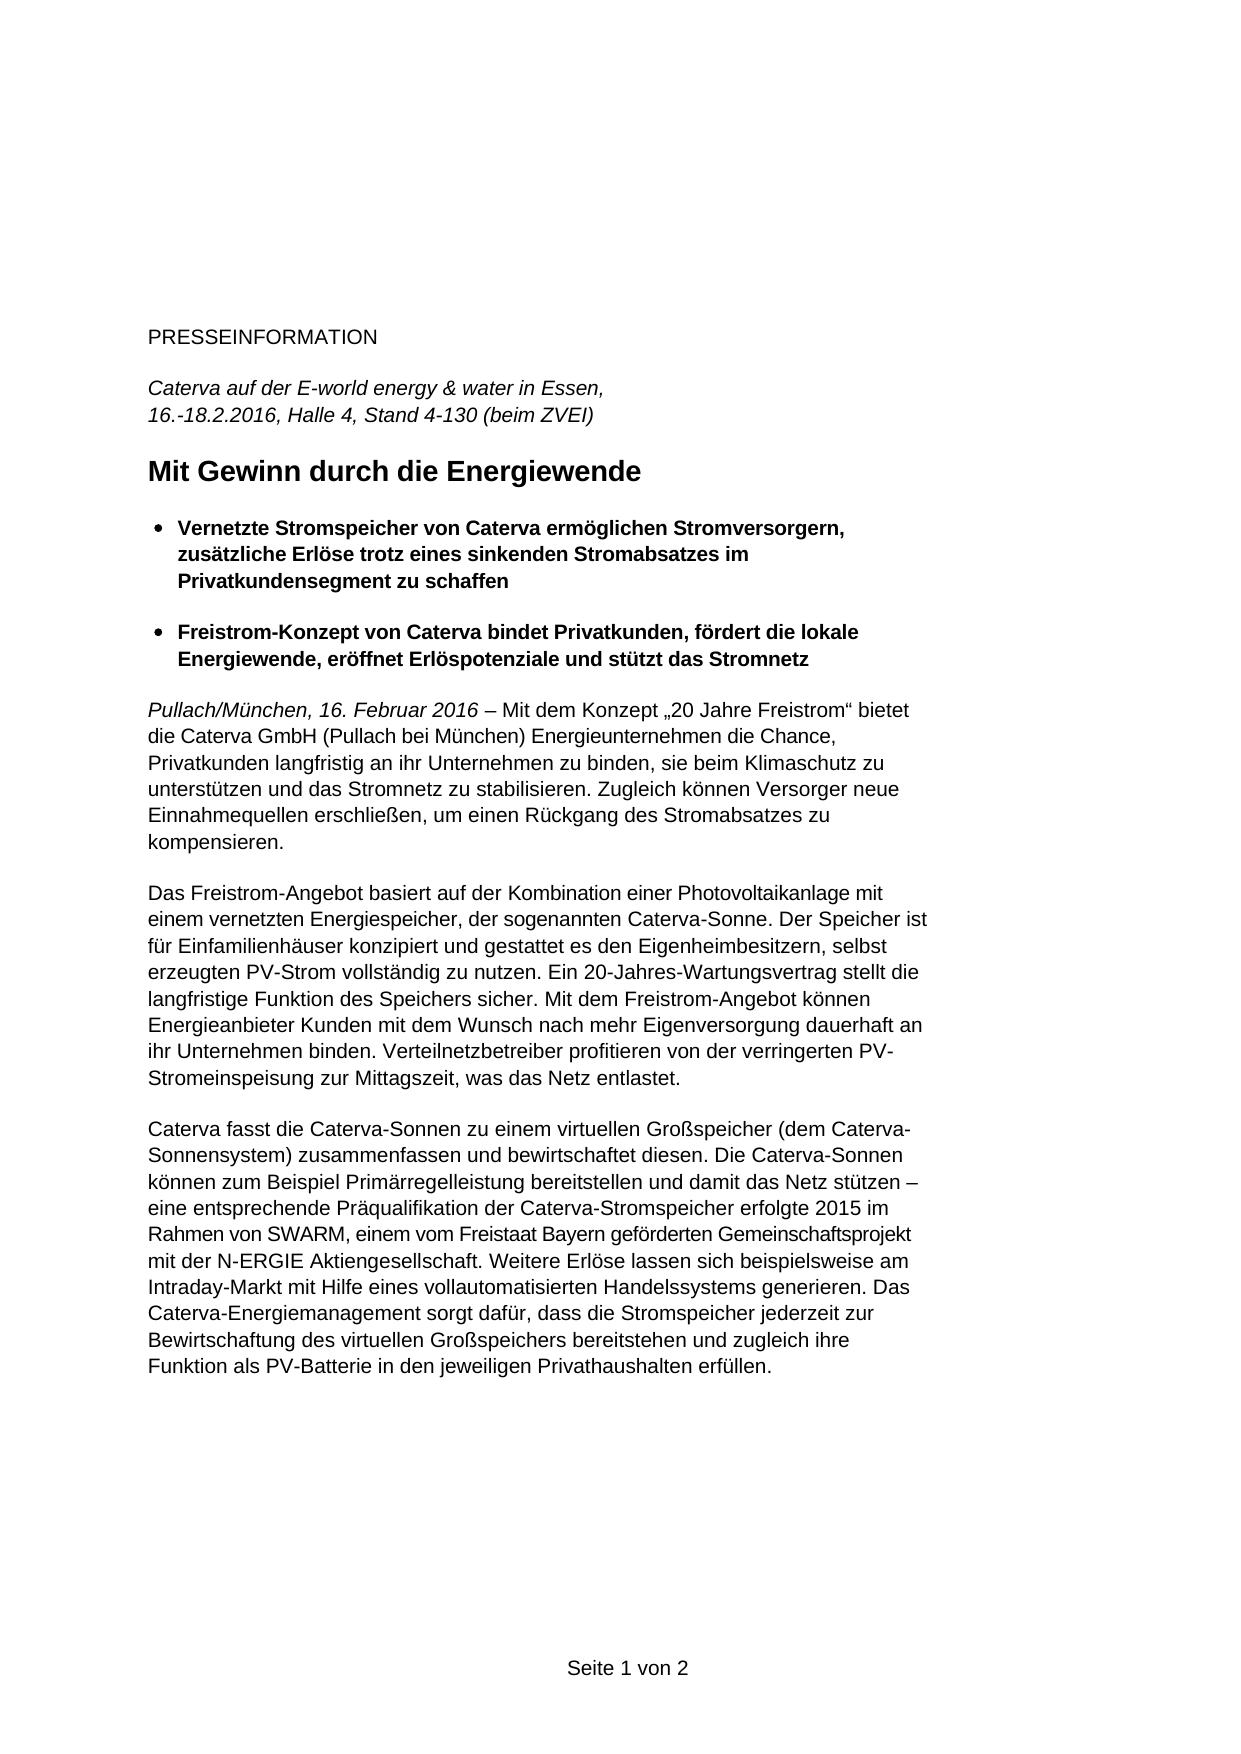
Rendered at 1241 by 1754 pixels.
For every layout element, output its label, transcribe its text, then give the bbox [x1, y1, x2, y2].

text Pullach/München, 16. Februar 2016 – Mit dem Konzept „20 Jahre Freistrom“ bietet die Caterva GmbH (Pullach bei München) Energieunternehmen die Chance, Privatkunden langfristig an ihr Unternehmen zu binden, sie beim Klimaschutz zu unterstützen und das Stromnetz zu stabilisieren. Zugleich können Versorger neue Einnahmequellen erschließen, um einen Rückgang des Stromabsatzes zu kompensieren. [148, 698, 931, 853]
text Das Freistrom-Angebot basiert auf der Kombination einer Photovoltaikanlage mit einem vernetzten Energiespeicher, der sogenannten Caterva-Sonne. Der Speicher ist für Einfamilienhäuser konzipiert und gestattet es den Eigenheimbesitzern, selbst erzeugten PV-Strom vollständig zu nutzen. Ein 20-Jahres-Wartungsvertrag stellt die langfristige Funktion des Speichers sicher. Mit dem Freistrom-Angebot können Energieanbieter Kunden mit dem Wunsch nach mehr Eigenversorgung dauerhaft an ihr Unternehmen binden. Verteilnetzbetreiber profitieren von der verringerten PV-Stromeinspeisung zur Mittagszeit, was das Netz entlastet. [148, 881, 931, 1089]
list Vernetzte Stromspeicher von Caterva ermöglichen Stromversorgern, zusätzliche Erlöse trotz eines sinkenden Stromabsatzes im Privatkundensegment zu schaffen [154, 516, 916, 593]
list Freistrom-Konzept von Caterva bindet Privatkunden, fördert die lokale Energiewende, eröffnet Erlöspotenziale und stützt das Stromnetz [154, 620, 945, 670]
text Caterva fasst die Caterva-Sonnen zu einem virtuellen Großspeicher (dem Caterva-Sonnensystem) zusammenfassen und bewirtschaftet diesen. Die Caterva-Sonnen können zum Beispiel Primärregelleistung bereitstellen und damit das Netz stützen – eine entsprechende Präqualifikation der Caterva-Stromspeicher erfolgte 2015 im Rahmen von SWARM, einem vom Freistaat Bayern geförderten Gemeinschaftsprojekt mit der N-ERGIE Aktiengesellschaft. Weitere Erlöse lassen sich beispielsweise am Intraday-Markt mit Hilfe eines vollautomatisierten Handelssystems generieren. Das Caterva-Energiemanagement sorgt dafür, dass die Stromspeicher jederzeit zur Bewirtschaftung des virtuellen Großspeichers bereitstehen und zugleich ihre Funktion als PV-Batterie in den jeweiligen Privathaushalten erfüllen. [148, 1117, 931, 1378]
text PRESSEINFORMATION [148, 325, 931, 349]
text Mit Gewinn durch die Energiewende [148, 454, 960, 487]
text Caterva auf der E-world energy & water in Essen, 16.-18.2.2016, Halle 4, Stand 4-130 (beim ZVEI) [148, 376, 975, 427]
